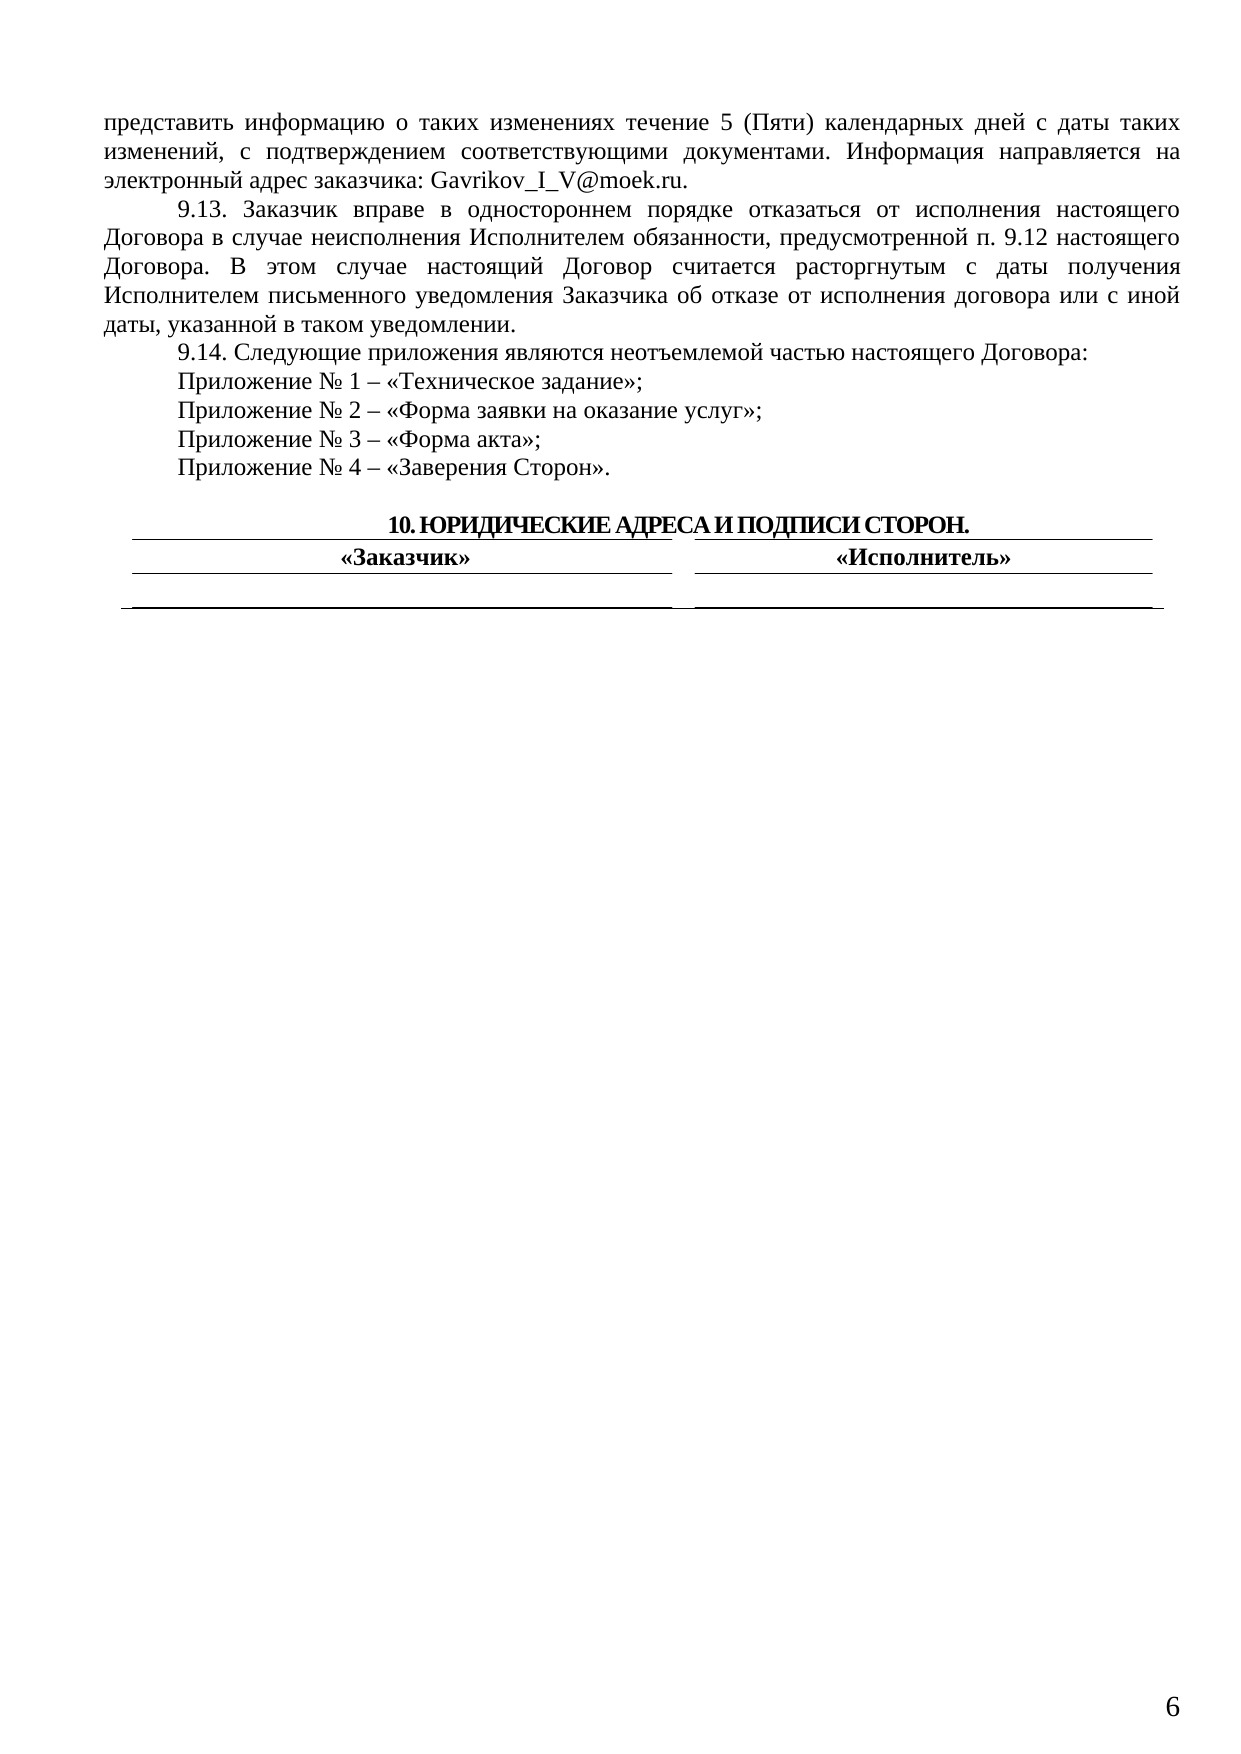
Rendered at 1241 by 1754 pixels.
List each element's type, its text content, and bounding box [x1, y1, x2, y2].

list 9.13. Заказчик вправе в одностороннем порядке отказаться от исполнения настоящего Договора в случае неисполнения Исполнителем обязанности, предусмотренной п. 9.12 настоящего Договора. В этом случае настоящий Договор считается расторгнутым с даты получения Исполнителем письменного уведомления Заказчика об отказе от исполнения договора или с иной даты, указанной в таком уведомлении. [103, 194, 1181, 337]
table_header «Заказчик» [121, 539, 683, 608]
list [103, 107, 1181, 194]
list 9.14. Следующие приложения являются неотъемлемой частью настоящего Договора: [103, 337, 1181, 366]
list Приложение № 1 – «Техническое задание»; [103, 366, 1181, 395]
list Приложение № 3 – «Форма акта»; [103, 424, 1181, 452]
list Приложение № 2 – «Форма заявки на оказание услуг»; [103, 395, 1181, 424]
list Приложение № 4 – «Заверения Сторон». [103, 452, 1181, 481]
table_header «Исполнитель» [684, 539, 1164, 608]
text 10. ЮРИДИЧЕСКИЕ АДРЕСА И ПОДПИСИ СТОРОН. [103, 510, 1181, 539]
